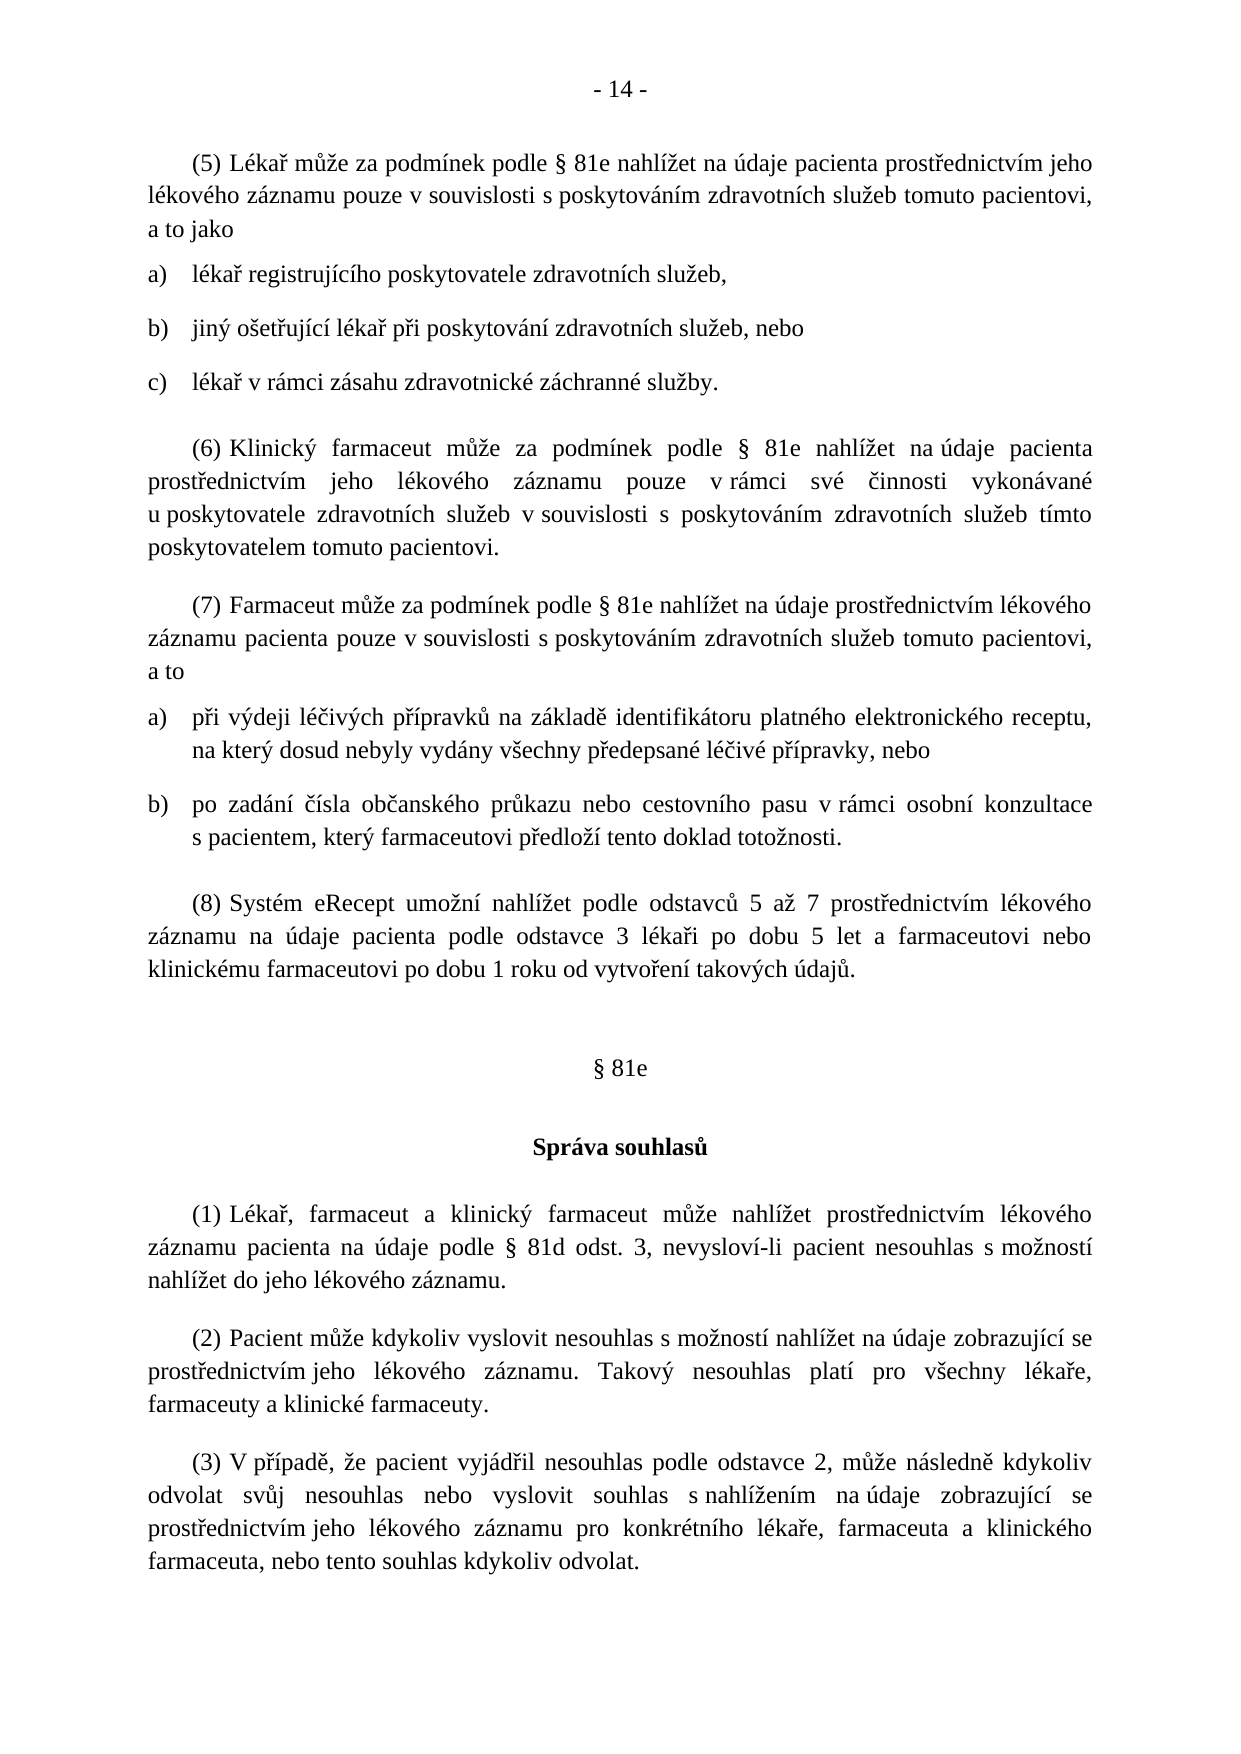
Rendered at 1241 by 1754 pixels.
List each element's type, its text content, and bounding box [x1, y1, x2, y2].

list Lékař, farmaceut a klinický farmaceut může nahlížet prostřednictvím lékového záznamu pacienta na údaje podle § 81d odst. 3, nevysloví-li pacient nesouhlas s možností nahlížet do jeho lékového záznamu. [148, 1199, 1093, 1293]
text Správa souhlasů [148, 1132, 1093, 1161]
text Klinický farmaceut může za podmínek podle § 81e nahlížet na údaje pacienta prostřednictvím jeho lékového záznamu pouze v rámci své činnosti vykonávané u poskytovatele zdravotních služeb v souvislosti s poskytováním zdravotních služeb tímto poskytovatelem tomuto pacientovi. [148, 433, 1093, 561]
text § 81e [148, 1053, 1093, 1082]
text jiný ošetřující lékař při poskytování zdravotních služeb, nebo [148, 313, 1093, 342]
text Systém eRecept umožní nahlížet podle odstavců 5 až 7 prostřednictvím lékového záznamu na údaje pacienta podle odstavce 3 lékaři po dobu 5 let a farmaceutovi nebo klinickému farmaceutovi po dobu 1 roku od vytvoření takových údajů. [148, 888, 1093, 983]
text Lékař může za podmínek podle § 81e nahlížet na údaje pacienta prostřednictvím jeho lékového záznamu pouze v souvislosti s poskytováním zdravotních služeb tomuto pacientovi, a to jako [148, 148, 1093, 242]
text lékař registrujícího poskytovatele zdravotních služeb, [148, 259, 1093, 288]
text V případě, že pacient vyjádřil nesouhlas podle odstavce 2, může následně kdykoliv odvolat svůj nesouhlas nebo vyslovit souhlas s nahlížením na údaje zobrazující se prostřednictvím jeho lékového záznamu pro konkrétního lékaře, farmaceuta a klinického farmaceuta, nebo tento souhlas kdykoliv odvolat. [148, 1447, 1093, 1575]
text po zadání čísla občanského průkazu nebo cestovního pasu v rámci osobní konzultace s pacientem, který farmaceutovi předloží tento doklad totožnosti. [148, 789, 1093, 851]
text při výdeji léčivých přípravků na základě identifikátoru platného elektronického receptu, na který dosud nebyly vydány všechny předepsané léčivé přípravky, nebo [148, 702, 1093, 764]
text Farmaceut může za podmínek podle § 81e nahlížet na údaje prostřednictvím lékového záznamu pacienta pouze v souvislosti s poskytováním zdravotních služeb tomuto pacientovi, a to [148, 590, 1093, 685]
text Pacient může kdykoliv vyslovit nesouhlas s možností nahlížet na údaje zobrazující se prostřednictvím jeho lékového záznamu. Takový nesouhlas platí pro všechny lékaře, farmaceuty a klinické farmaceuty. [148, 1323, 1093, 1418]
text lékař v rámci zásahu zdravotnické záchranné služby. [148, 367, 1093, 396]
